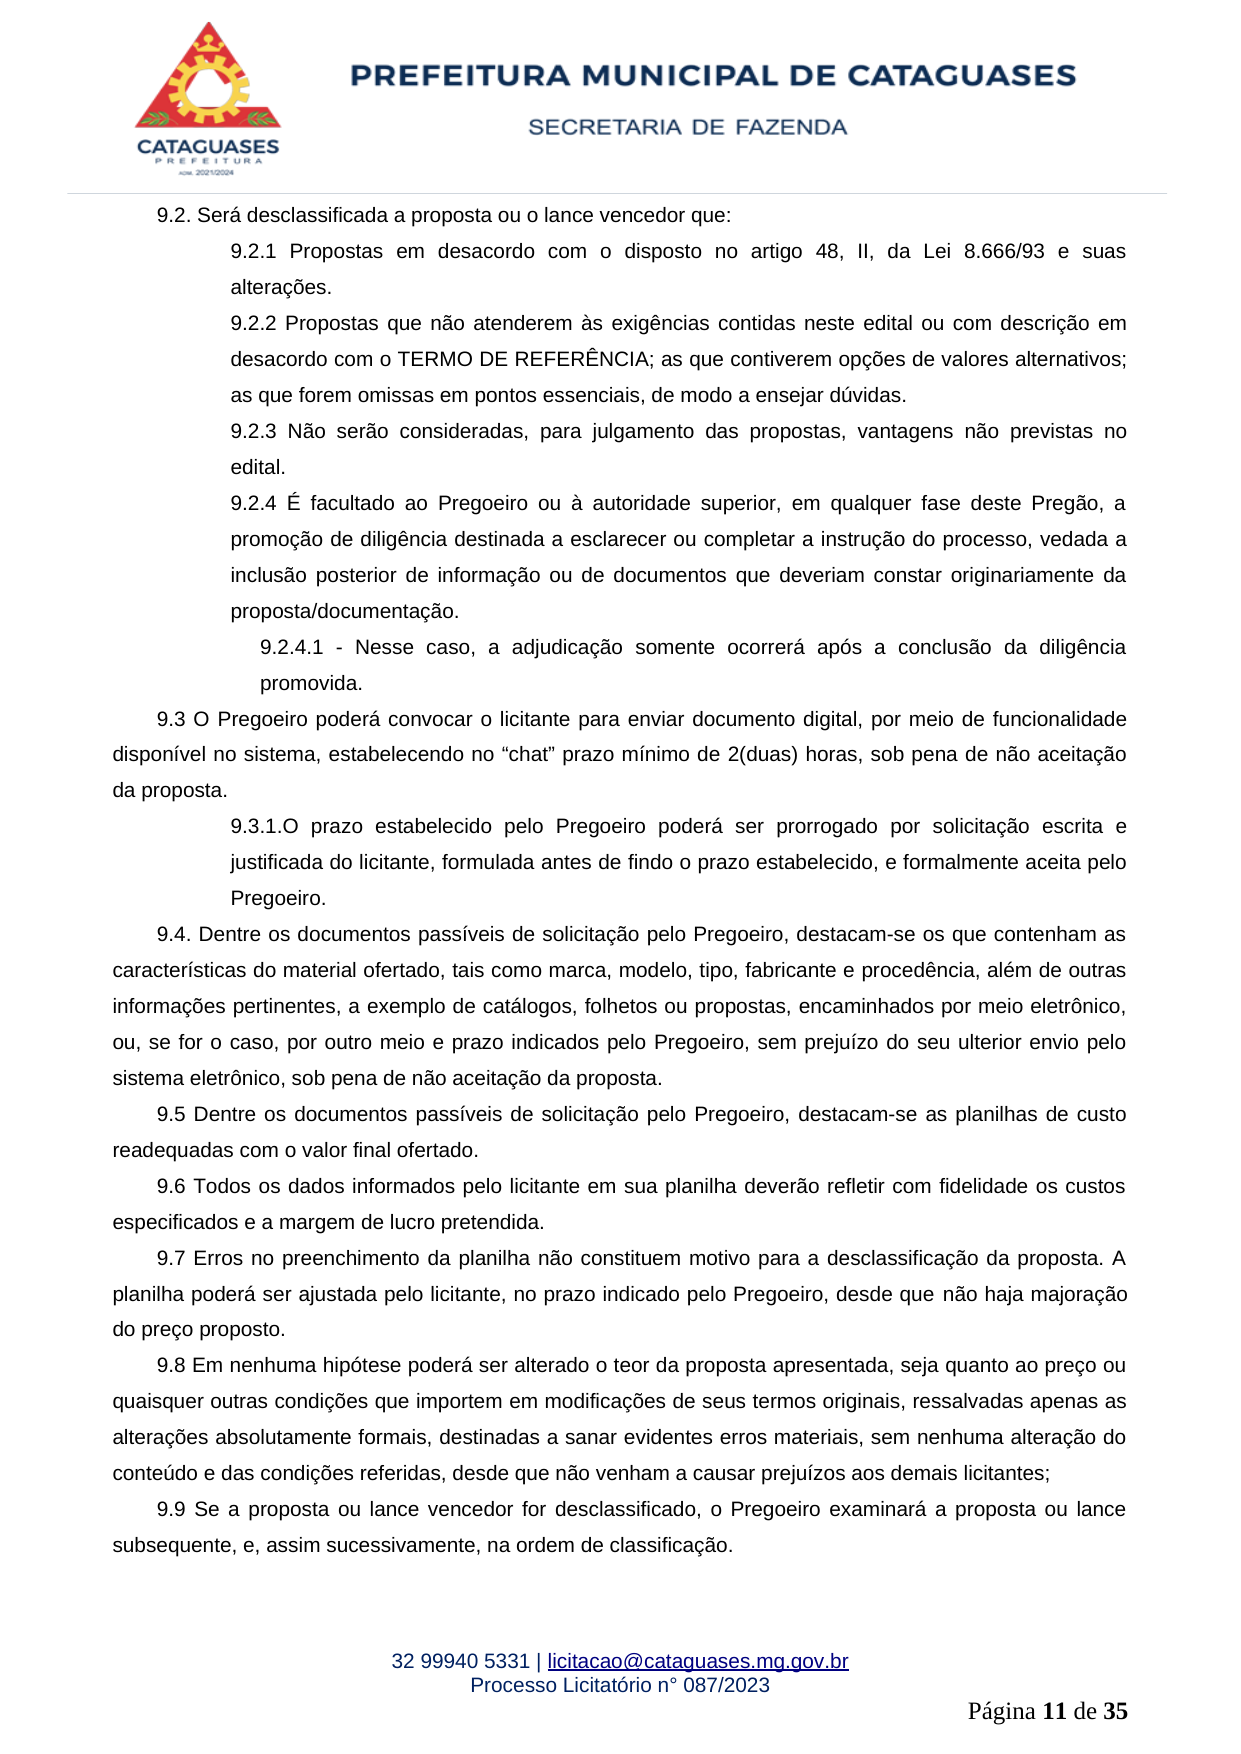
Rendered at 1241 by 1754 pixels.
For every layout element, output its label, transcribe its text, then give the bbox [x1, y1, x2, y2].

list 9.5 Dentre os documentos passíveis de solicitação pelo Pregoeiro, destacam-se as planilhas de custo readequadas com o valor final ofertado. [112, 1102, 1128, 1162]
list 9.2.3 Não serão consideradas, para julgamento das propostas, vantagens não previstas no edital. [230, 419, 1128, 479]
list 9.2.2 Propostas que não atenderem às exigências contidas neste edital ou com descrição em desacordo com o TERMO DE REFERÊNCIA; as que contiverem opções de valores alternativos; as que forem omissas em pontos essenciais, de modo a ensejar dúvidas. [230, 311, 1128, 407]
list 9.9 Se a proposta ou lance vencedor for desclassificado, o Pregoeiro examinará a proposta ou lance subsequente, e, assim sucessivamente, na ordem de classificação. [112, 1497, 1128, 1557]
list 9.7 Erros no preenchimento da planilha não constituem motivo para a desclassificação da proposta. A planilha poderá ser ajustada pelo licitante, no prazo indicado pelo Pregoeiro, desde que não haja majoração do preço proposto. [112, 1245, 1128, 1341]
picture [67, 21, 1168, 193]
list 9.6 Todos os dados informados pelo licitante em sua planilha deverão refletir com fidelidade os custos especificados e a margem de lucro pretendida. [112, 1173, 1128, 1233]
list 9.2.1 Propostas em desacordo com o disposto no artigo 48, II, da Lei 8.666/93 e suas alterações. [230, 239, 1128, 299]
list 9.3.1.O prazo estabelecido pelo Pregoeiro poderá ser prorrogado por solicitação escrita e justificada do licitante, formulada antes de findo o prazo estabelecido, e formalmente aceita pelo Pregoeiro. [230, 814, 1128, 910]
list 9.2.4 É facultado ao Pregoeiro ou à autoridade superior, em qualquer fase deste Pregão, a promoção de diligência destinada a esclarecer ou completar a instrução do processo, vedada a inclusão posterior de informação ou de documentos que deveriam constar originariamente da proposta/documentação. [230, 491, 1128, 622]
list 9.4. Dentre os documentos passíveis de solicitação pelo Pregoeiro, destacam-se os que contenham as características do material ofertado, tais como marca, modelo, tipo, fabricante e procedência, além de outras informações pertinentes, a exemplo de catálogos, folhetos ou propostas, encaminhados por meio eletrônico, ou, se for o caso, por outro meio e prazo indicados pelo Pregoeiro, sem prejuízo do seu ulterior envio pelo sistema eletrônico, sob pena de não aceitação da proposta. [112, 922, 1128, 1090]
text 9.2. Será desclassificada a proposta ou o lance vencedor que: [112, 203, 1128, 227]
list 9.8 Em nenhuma hipótese poderá ser alterado o teor da proposta apresentada, seja quanto ao preço ou quaisquer outras condições que importem em modificações de seus termos originais, ressalvadas apenas as alterações absolutamente formais, destinadas a sanar evidentes erros materiais, sem nenhuma alteração do conteúdo e das condições referidas, desde que não venham a causar prejuízos aos demais licitantes; [112, 1353, 1128, 1485]
list 9.3 O Pregoeiro poderá convocar o licitante para enviar documento digital, por meio de funcionalidade disponível no sistema, estabelecendo no “chat” prazo mínimo de 2(duas) horas, sob pena de não aceitação da proposta. [112, 706, 1128, 802]
list 9.2.4.1 - Nesse caso, a adjudicação somente ocorrerá após a conclusão da diligência promovida. [260, 634, 1128, 694]
